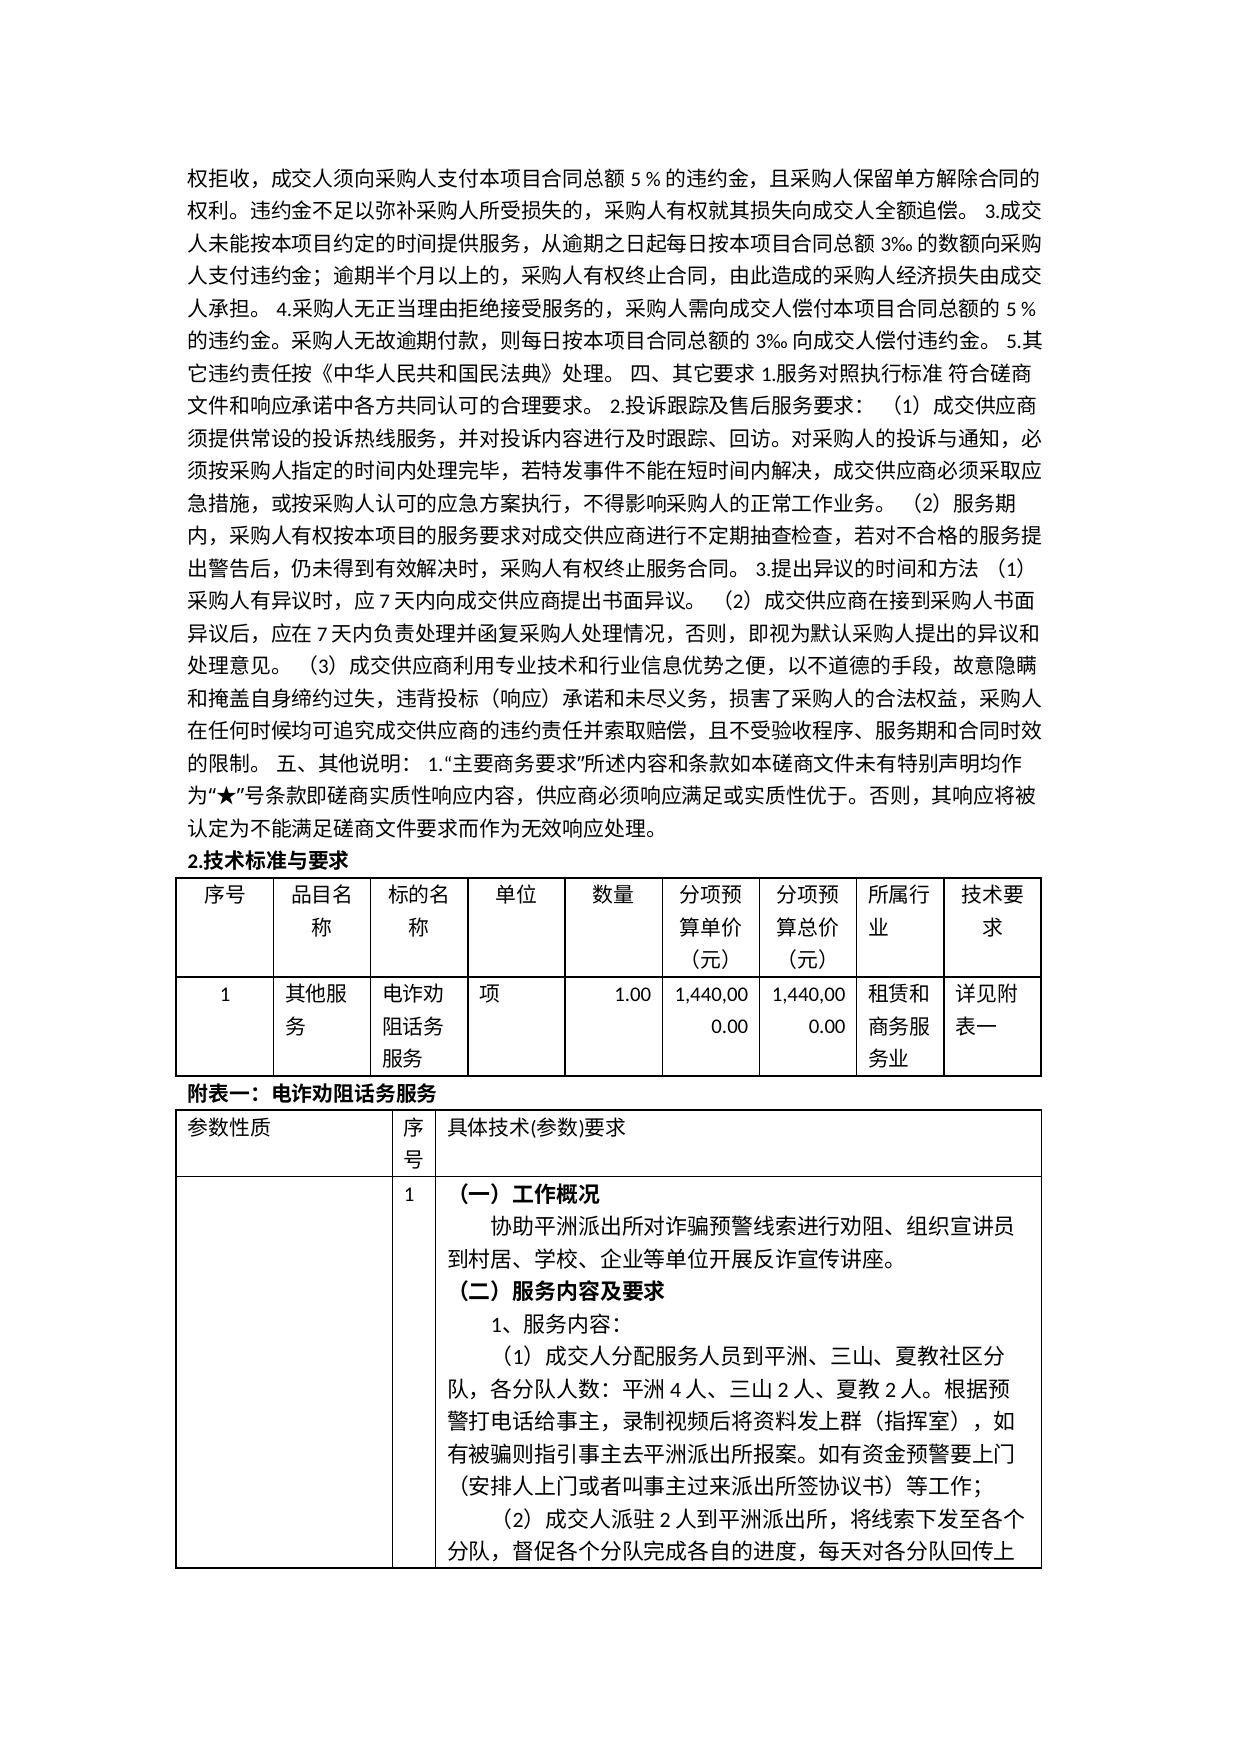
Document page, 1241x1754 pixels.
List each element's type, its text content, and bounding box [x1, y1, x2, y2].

table_cell 项 [469, 978, 564, 1075]
table_cell 1 [393, 1177, 435, 1567]
table_header 所属行业 [857, 879, 943, 976]
table_header 标的名称 [371, 879, 467, 976]
table_header 数量 [566, 879, 662, 976]
table_cell 1,440,000.00 [760, 978, 856, 1075]
table_cell 1 [177, 978, 273, 1075]
table_cell 租赁和商务服务业 [857, 978, 943, 1075]
table_header 技术要求 [945, 879, 1040, 976]
table_cell [177, 1177, 392, 1567]
table_header 序号 [393, 1111, 435, 1176]
table_header 参数性质 [177, 1111, 392, 1176]
table_cell 电诈劝阻话务服务 [371, 978, 467, 1075]
table_header 分项预算总价（元） [760, 879, 856, 976]
table_header 品目名称 [274, 879, 370, 976]
table_cell 1.00 [566, 978, 662, 1075]
table_header 单位 [469, 879, 564, 976]
table_cell 其他服务 [274, 978, 370, 1075]
table_header 具体技术(参数)要求 [436, 1111, 1041, 1176]
table_cell 详见附表一 [945, 978, 1040, 1075]
text 附表一：电诈劝阻话务服务 [187, 1077, 1053, 1109]
table_header 分项预算单价（元） [663, 879, 759, 976]
table_header 序号 [177, 879, 273, 976]
text 2.技术标准与要求 [187, 844, 1053, 877]
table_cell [436, 1177, 1041, 1567]
table_cell 1,440,000.00 [663, 978, 759, 1075]
